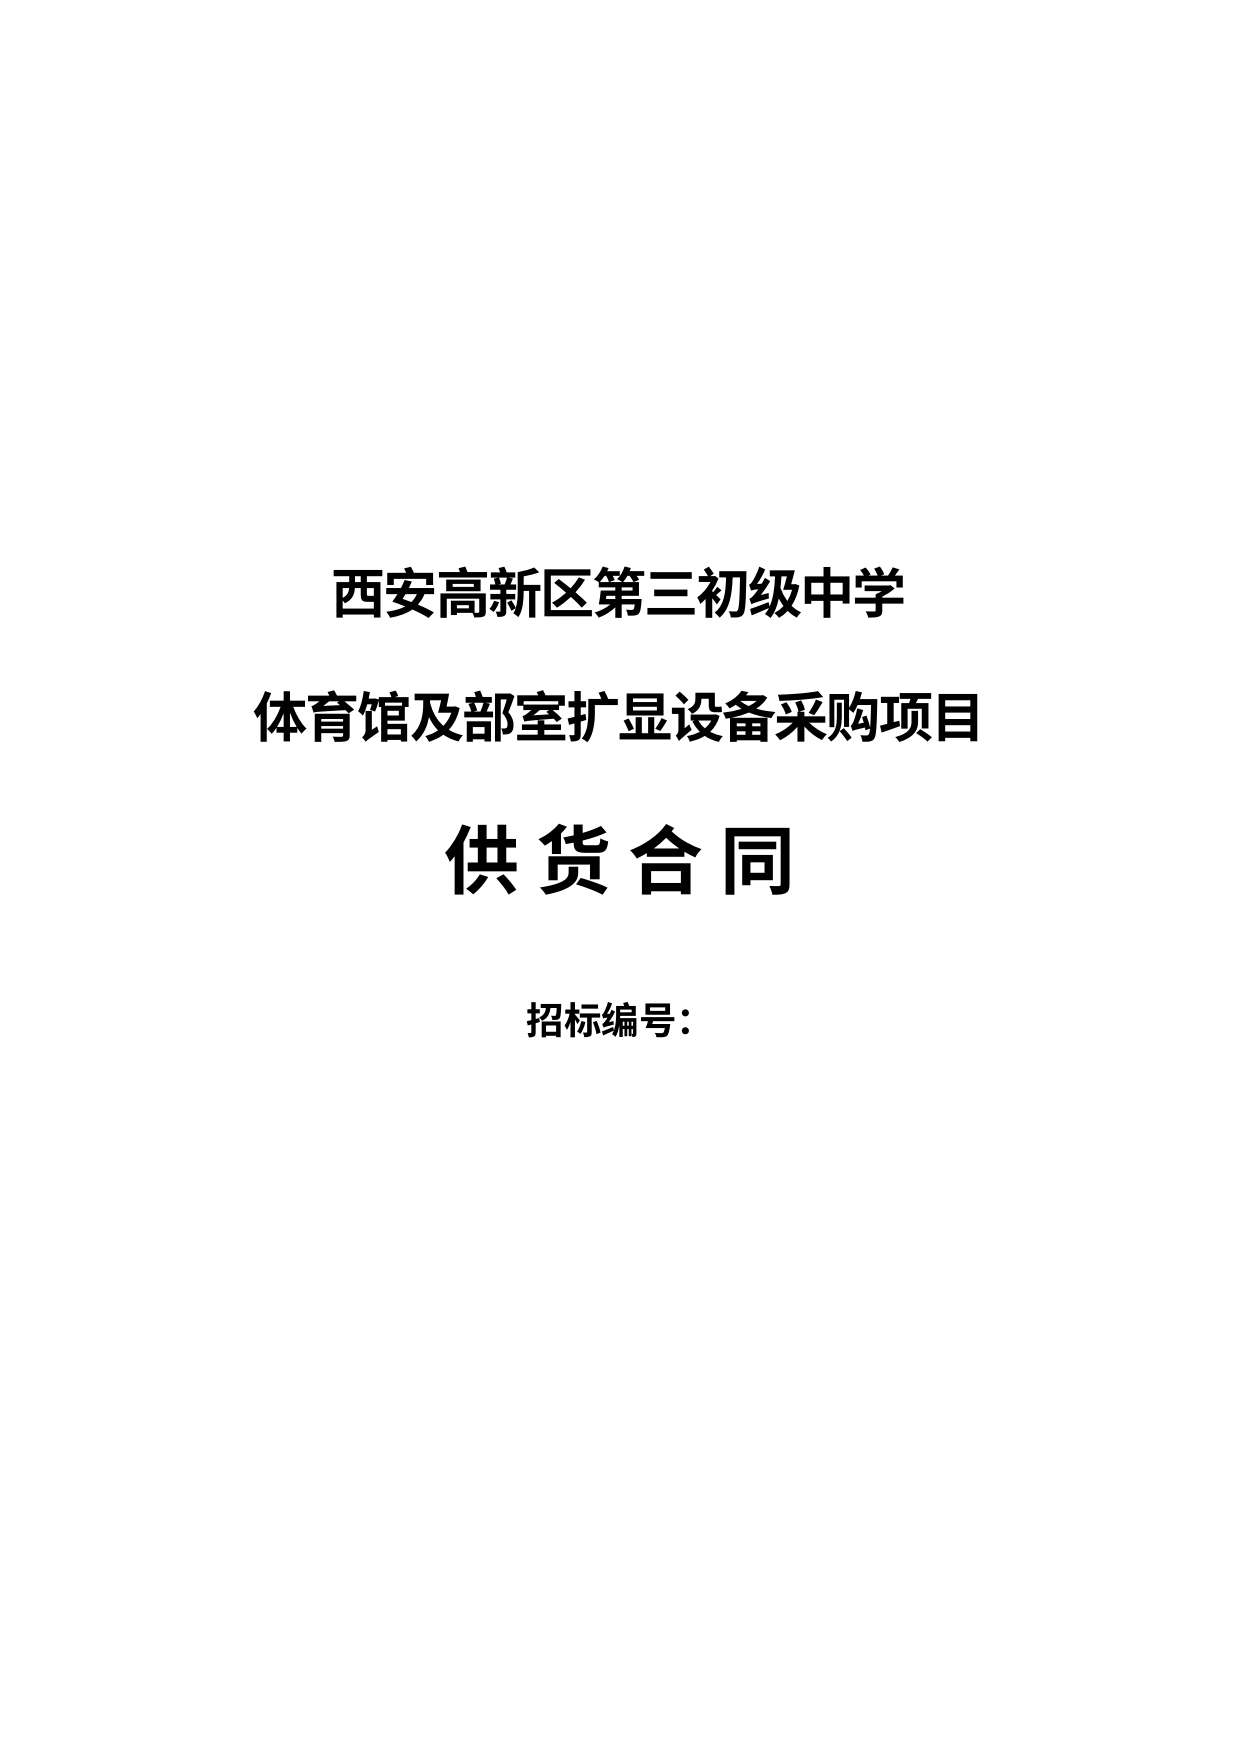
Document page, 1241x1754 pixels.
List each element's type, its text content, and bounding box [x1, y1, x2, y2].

text 西安高新区第三初级中学 [187, 541, 1053, 638]
text 体育馆及部室扩显设备采购项目 [187, 666, 1053, 763]
text 招标编号： [187, 986, 1053, 1051]
text 供 货 合 同 [187, 791, 1053, 921]
